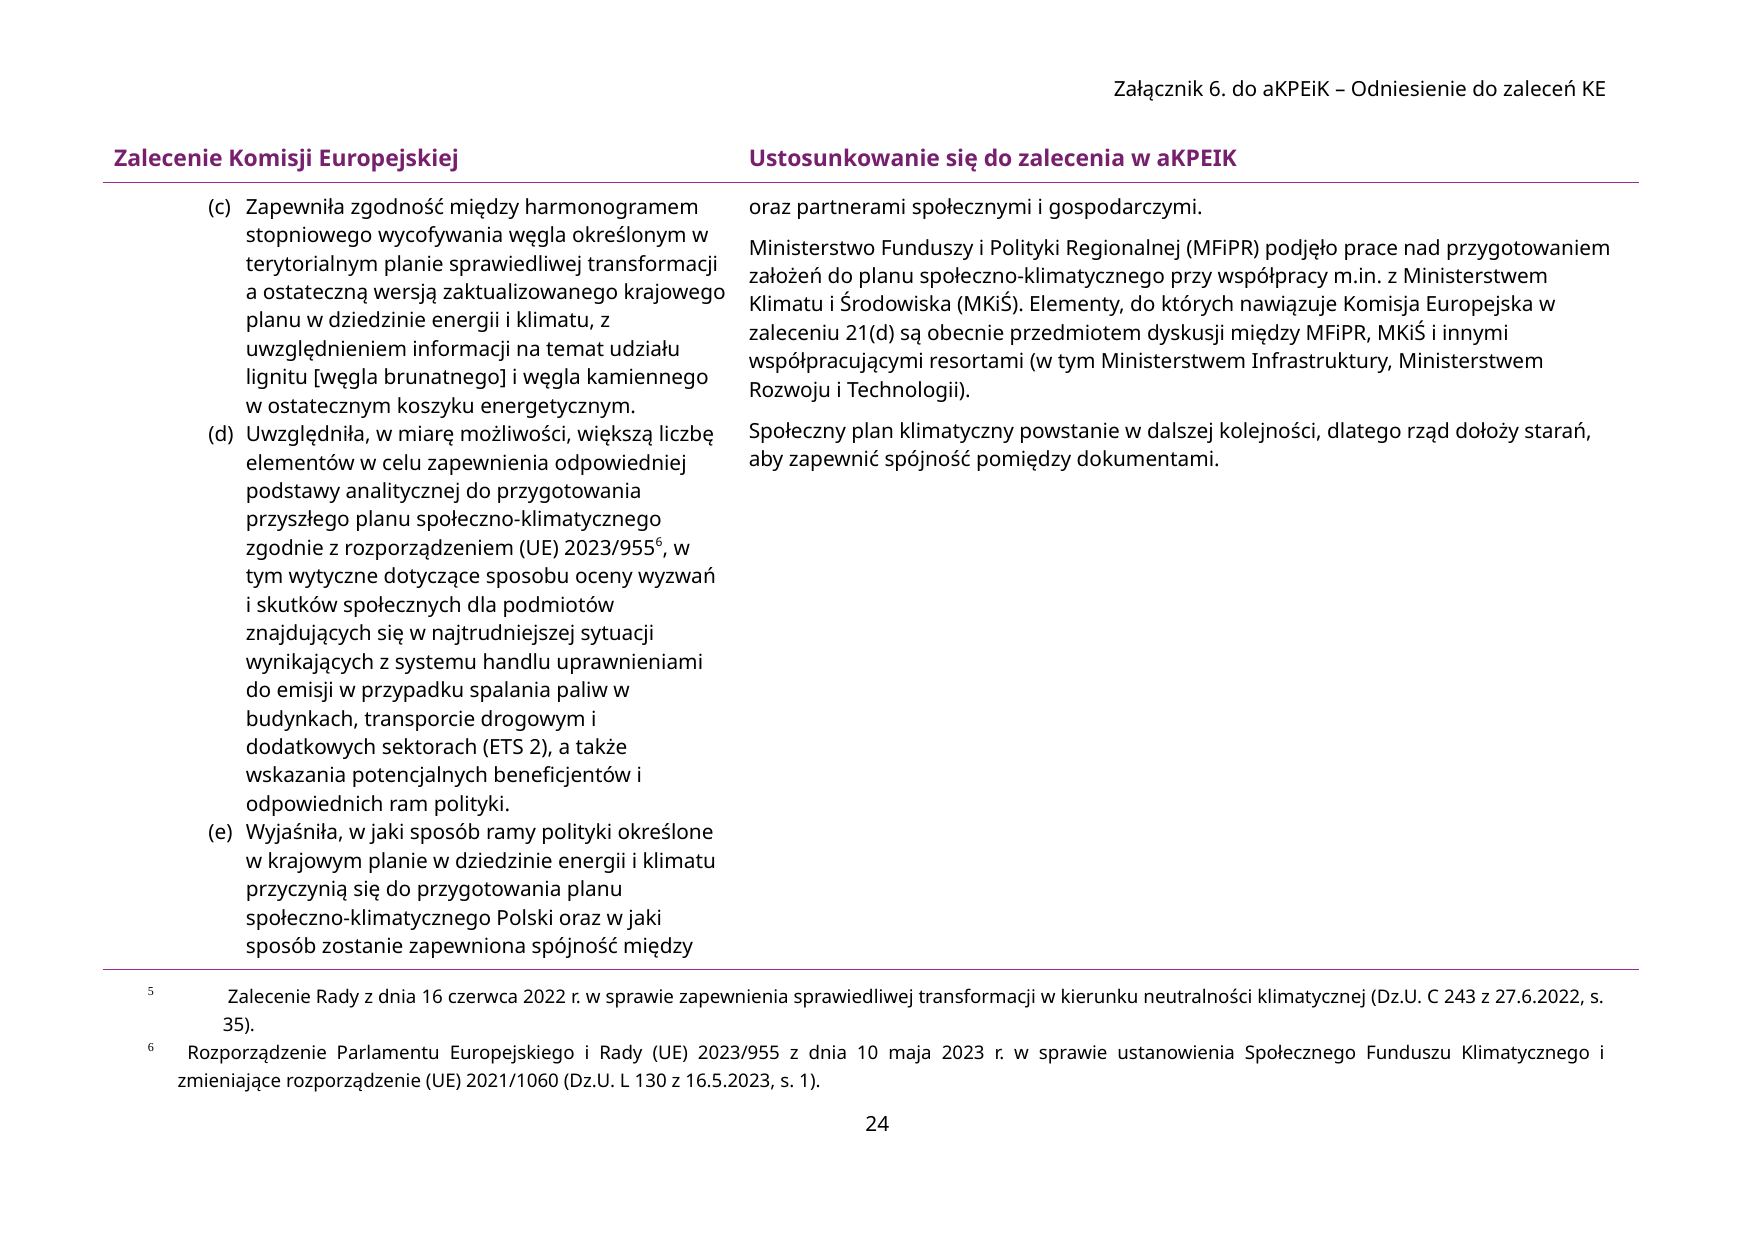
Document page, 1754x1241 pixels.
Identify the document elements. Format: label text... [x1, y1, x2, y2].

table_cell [737, 183, 1639, 968]
table_header Zalecenie Komisji Europejskiej [103, 133, 737, 182]
table_header Ustosunkowanie się do zalecenia w aKPEIK [737, 133, 1639, 182]
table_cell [103, 183, 737, 968]
